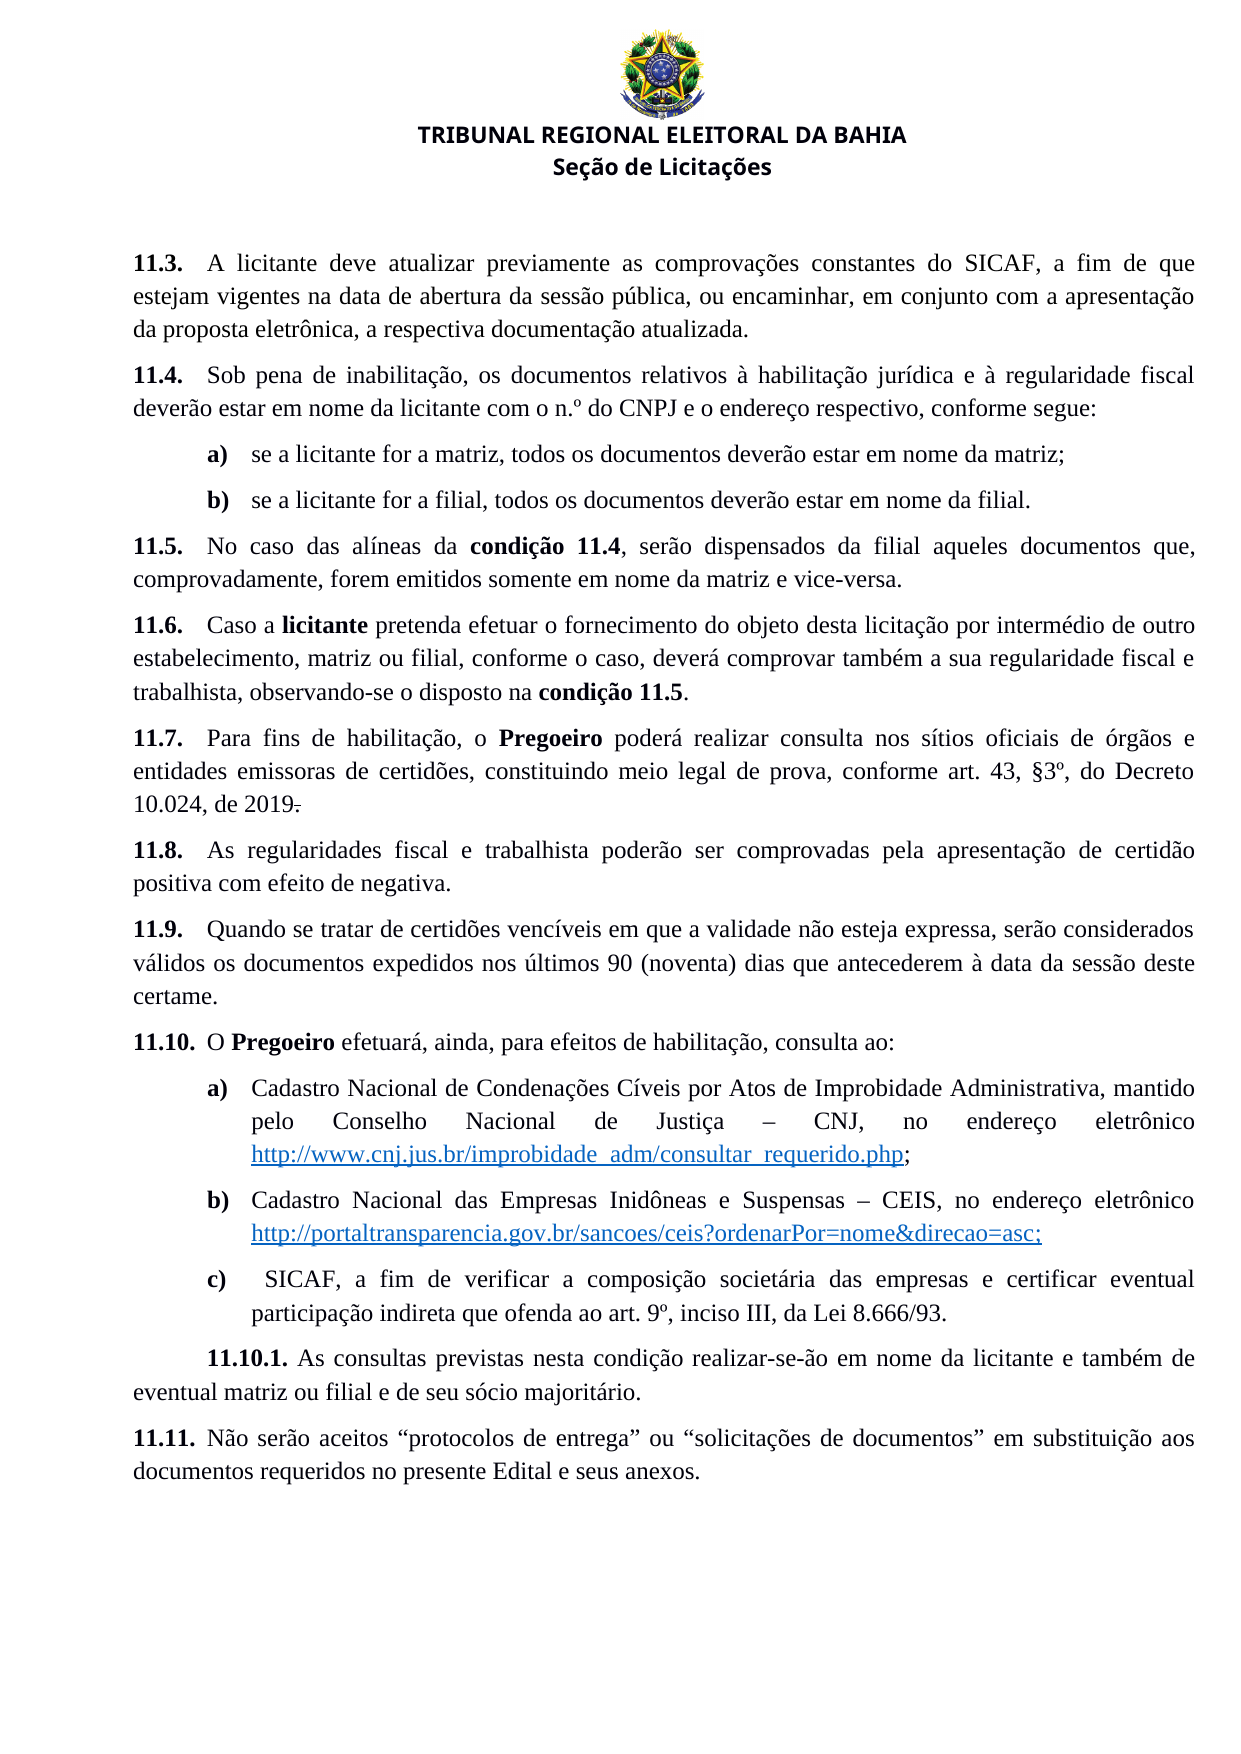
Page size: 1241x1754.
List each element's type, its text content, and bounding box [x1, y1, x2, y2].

list se a licitante for a matriz, todos os documentos deverão estar em nome da matriz; [207, 436, 1196, 469]
list Cadastro Nacional de Condenações Cíveis por Atos de Improbidade Administrativa, mantido pelo Conselho Nacional de Justiça – CNJ, no endereço eletrônico http://www.cnj.jus.br/improbidade_adm/consultar_requerido.php; [207, 1069, 1196, 1169]
text 11.11. Não serão aceitos “protocolos de entrega” ou “solicitações de documentos” em substituição aos documentos requeridos no presente Edital e seus anexos. [133, 1419, 1196, 1486]
text 11.4. Sob pena de inabilitação, os documentos relativos à habilitação jurídica e à regularidade fiscal deverão estar em nome da licitante com o n.º do CNPJ e o endereço respectivo, conforme segue: [133, 357, 1196, 423]
text 11.10.1. As consultas previstas nesta condição realizar-se-ão em nome da licitante e também de eventual matriz ou filial e de seu sócio majoritário. [133, 1340, 1196, 1407]
list SICAF, a fim de verificar a composição societária das empresas e certificar eventual participação indireta que ofenda ao art. 9º, inciso III, da Lei 8.666/93. [207, 1261, 1196, 1328]
list se a licitante for a filial, todos os documentos deverão estar em nome da filial. [207, 482, 1196, 515]
text 11.6. Caso a licitante pretenda efetuar o fornecimento do objeto desta licitação por intermédio de outro estabelecimento, matriz ou filial, conforme o caso, deverá comprovar também a sua regularidade fiscal e trabalhista, observando-se o disposto na condição 11.5. [133, 607, 1196, 707]
text 11.9. Quando se tratar de certidões vencíveis em que a validade não esteja expressa, serão considerados válidos os documentos expedidos nos últimos 90 (noventa) dias que antecederem à data da sessão deste certame. [133, 911, 1196, 1011]
text 11.3. A licitante deve atualizar previamente as comprovações constantes do SICAF, a fim de que estejam vigentes na data de abertura da sessão pública, ou encaminhar, em conjunto com a apresentação da proposta eletrônica, a respectiva documentação atualizada. [133, 244, 1196, 344]
text 11.7. Para fins de habilitação, o Pregoeiro poderá realizar consulta nos sítios oficiais de órgãos e entidades emissoras de certidões, constituindo meio legal de prova, conforme art. 43, §3º, do Decreto 10.024, de 2019. [133, 719, 1196, 819]
text 11.8. As regularidades fiscal e trabalhista poderão ser comprovadas pela apresentação de certidão positiva com efeito de negativa. [133, 832, 1196, 898]
list Cadastro Nacional das Empresas Inidôneas e Suspensas – CEIS, no endereço eletrônico http://portaltransparencia.gov.br/sancoes/ceis?ordenarPor=nome&direcao=asc; [207, 1182, 1196, 1248]
text 11.5. No caso das alíneas da condição 11.4, serão dispensados da filial aqueles documentos que, comprovadamente, forem emitidos somente em nome da matriz e vice-versa. [133, 528, 1196, 594]
text 11.10. O Pregoeiro efetuará, ainda, para efeitos de habilitação, consulta ao: [133, 1023, 1196, 1057]
